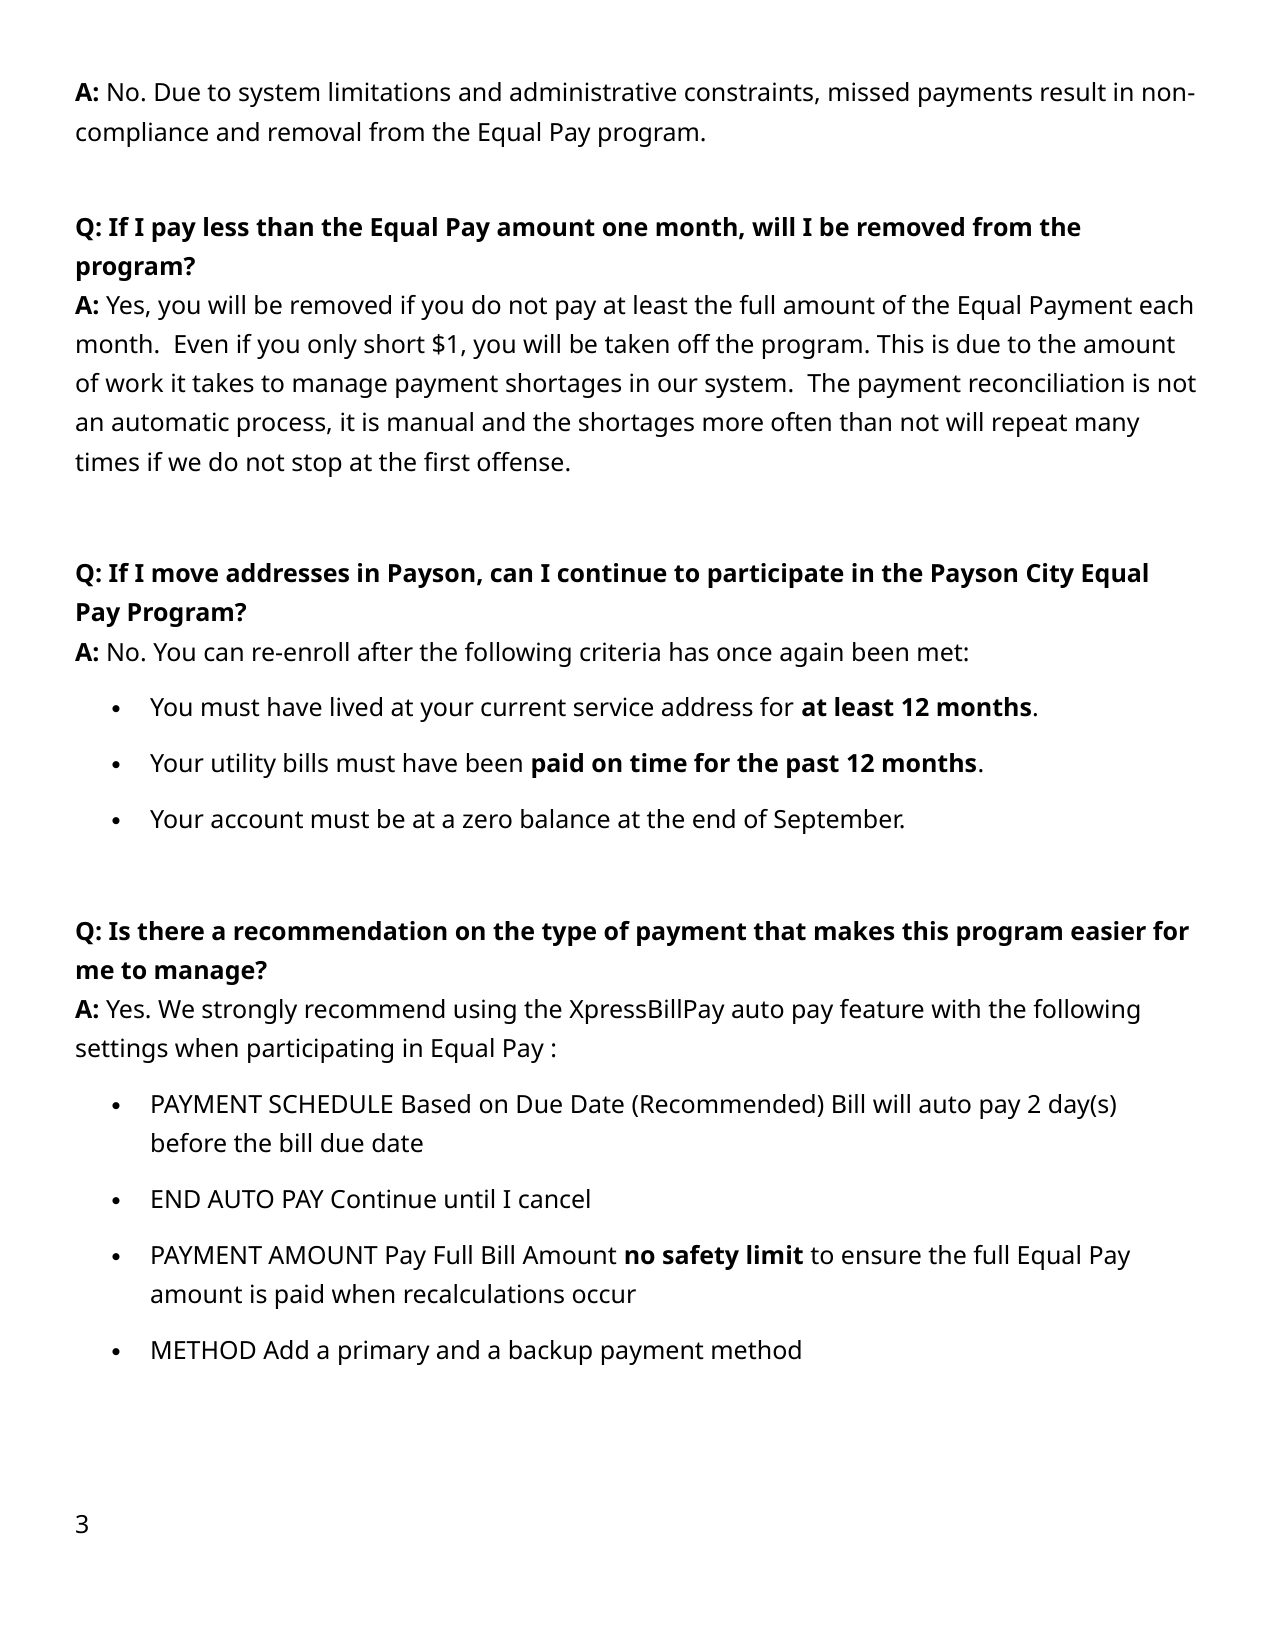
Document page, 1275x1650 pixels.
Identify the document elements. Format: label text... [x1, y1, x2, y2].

text A: Yes. We strongly recommend using the XpressBillPay auto pay feature with the following settings when participating in Equal Pay : [75, 992, 1200, 1065]
list Your account must be at a zero balance at the end of September. [112, 802, 1200, 836]
text A: Yes, you will be removed if you do not pay at least the full amount of the Equal Payment each month. Even if you only short $1, you will be taken off the program. This is due to the amount of work it takes to manage payment shortages in our system. The payment reconciliation is not an automatic process, it is manual and the shortages more often than not will repeat many times if we do not stop at the first offense. [75, 287, 1200, 478]
text Q: If I move addresses in Payson, can I continue to participate in the Payson City Equal Pay Program? [75, 556, 1200, 629]
list PAYMENT SCHEDULE Based on Due Date (Recommended) Bill will auto pay 2 day(s) before the bill due date [112, 1087, 1200, 1160]
list METHOD Add a primary and a backup payment method [112, 1332, 1200, 1367]
text A: No. You can re-enroll after the following criteria has once again been met: [75, 634, 1200, 668]
text Q: Is there a recommendation on the type of payment that makes this program easier for me to manage? [75, 913, 1200, 987]
list PAYMENT AMOUNT Pay Full Bill Amount no safety limit to ensure the full Equal Pay amount is paid when recalculations occur [112, 1237, 1200, 1311]
list You must have lived at your current service address for at least 12 months. [112, 690, 1200, 724]
list Your utility bills must have been paid on time for the past 12 months. [112, 746, 1200, 780]
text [75, 75, 1200, 148]
text Q: If I pay less than the Equal Pay amount one month, will I be removed from the program? [75, 209, 1200, 282]
list END AUTO PAY Continue until I cancel [112, 1182, 1200, 1216]
